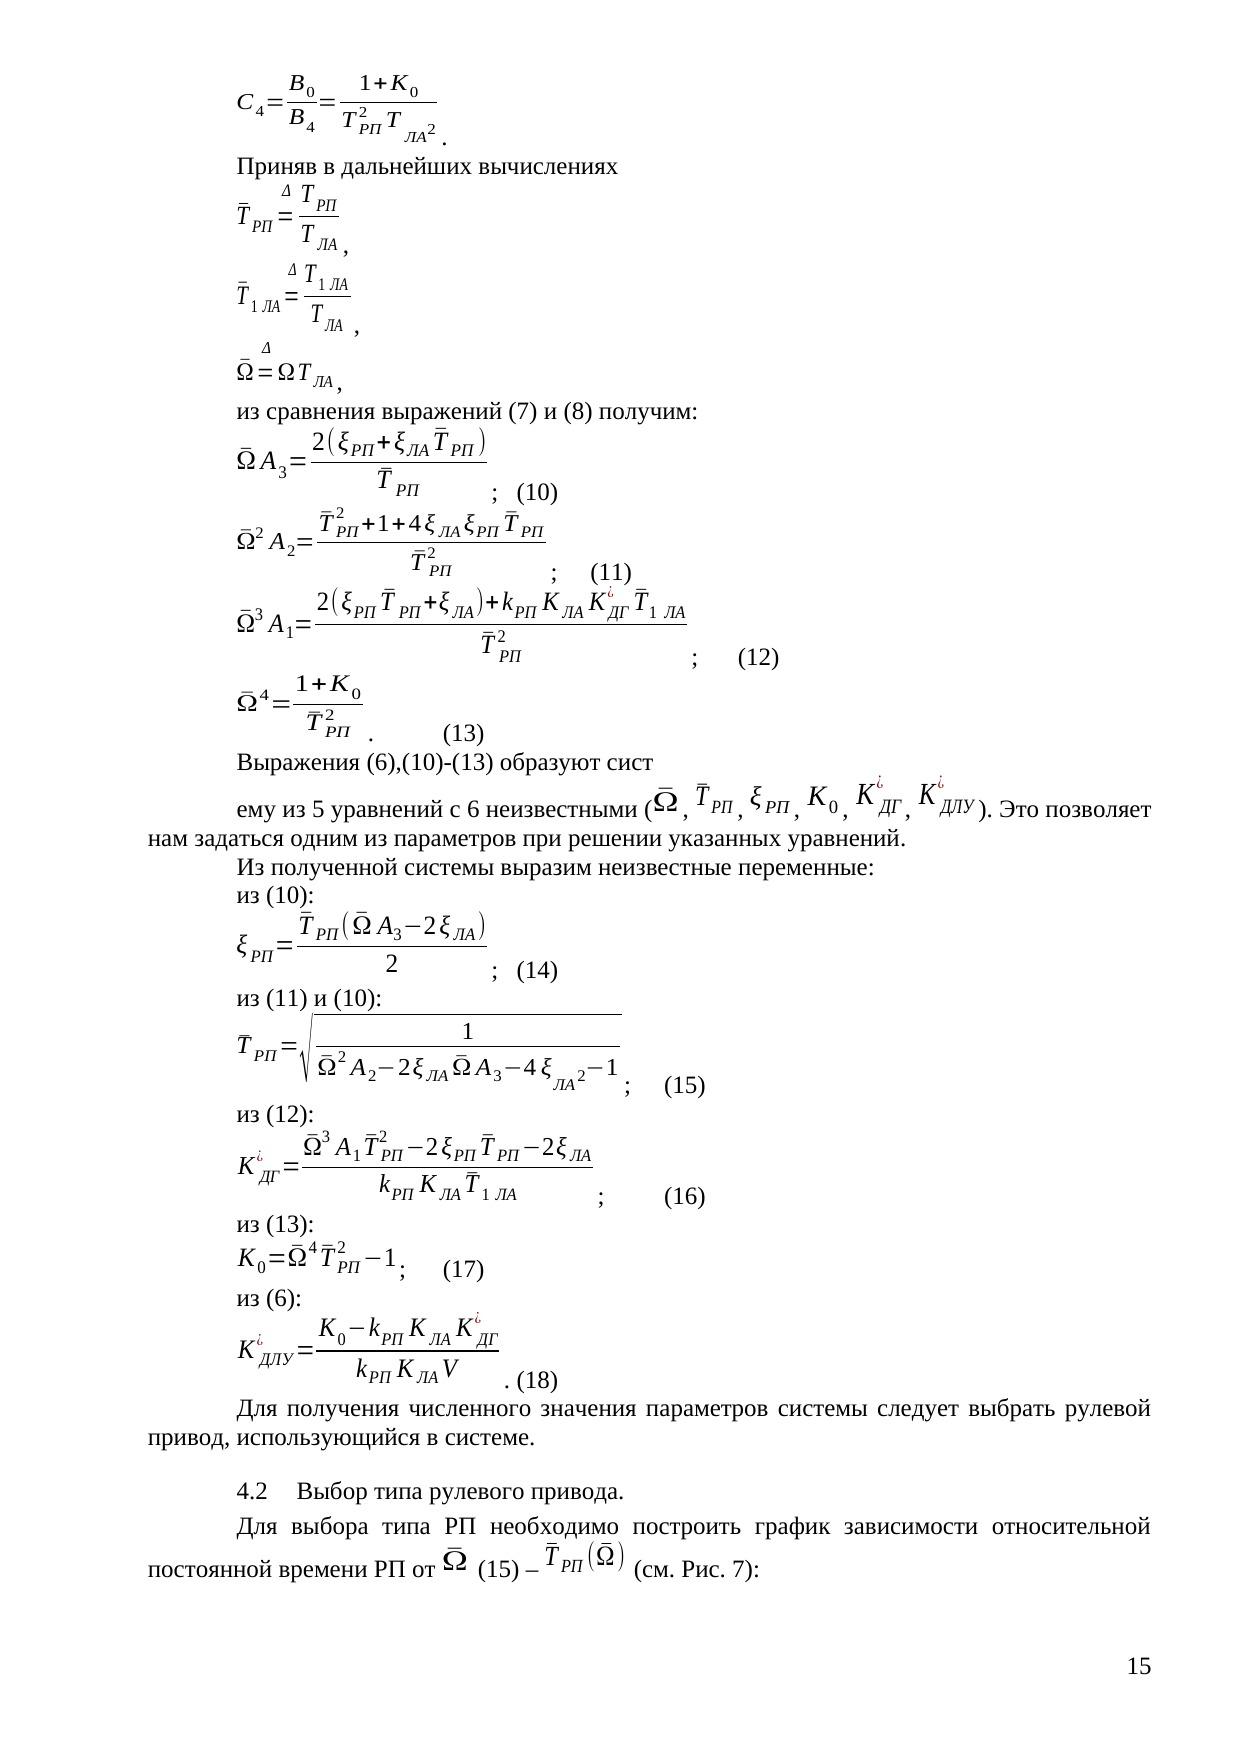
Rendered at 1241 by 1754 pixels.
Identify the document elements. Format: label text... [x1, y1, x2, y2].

text из (6): [148, 1283, 1152, 1312]
text Для получения численного значения параметров системы следует выбрать рулевой привод, использующийся в системе. [148, 1393, 1152, 1451]
text ; (17) [148, 1238, 1152, 1283]
text ; (12) [148, 586, 1152, 671]
text Для выбора типа РП необходимо построить график зависимости относительной постоянной времени РП от (15) – (см. Рис. 7): [148, 1511, 1152, 1583]
text из (12): [148, 1099, 1152, 1128]
text из (13): [148, 1209, 1152, 1238]
text . [148, 71, 1152, 151]
text , [148, 339, 1152, 396]
text Приняв в дальнейших вычислениях [148, 151, 1152, 180]
text ; (16) [148, 1128, 1152, 1209]
text Выражения (6),(10)-(13) образуют сист [148, 747, 1152, 775]
text ; (11) [148, 505, 1152, 586]
text ; (15) [148, 1012, 1152, 1099]
text , [148, 259, 1152, 339]
text ; (14) [148, 909, 1152, 983]
text из (10): [148, 881, 1152, 909]
subtitle Выбор типа рулевого привода. [236, 1476, 1152, 1505]
text . (18) [148, 1312, 1152, 1393]
text . (13) [148, 671, 1152, 747]
text ; (10) [148, 425, 1152, 505]
text из сравнения выражений (7) и (8) получим: [148, 396, 1152, 425]
text из (11) и (10): [148, 983, 1152, 1012]
text ему из 5 уравнений с 6 неизвестными (, , , , , ). Это позволяет нам задаться одним из параметров при решении указанных уравнений. [148, 775, 1152, 852]
text , [148, 180, 1152, 259]
text Из полученной системы выразим неизвестные переменные: [148, 852, 1152, 881]
